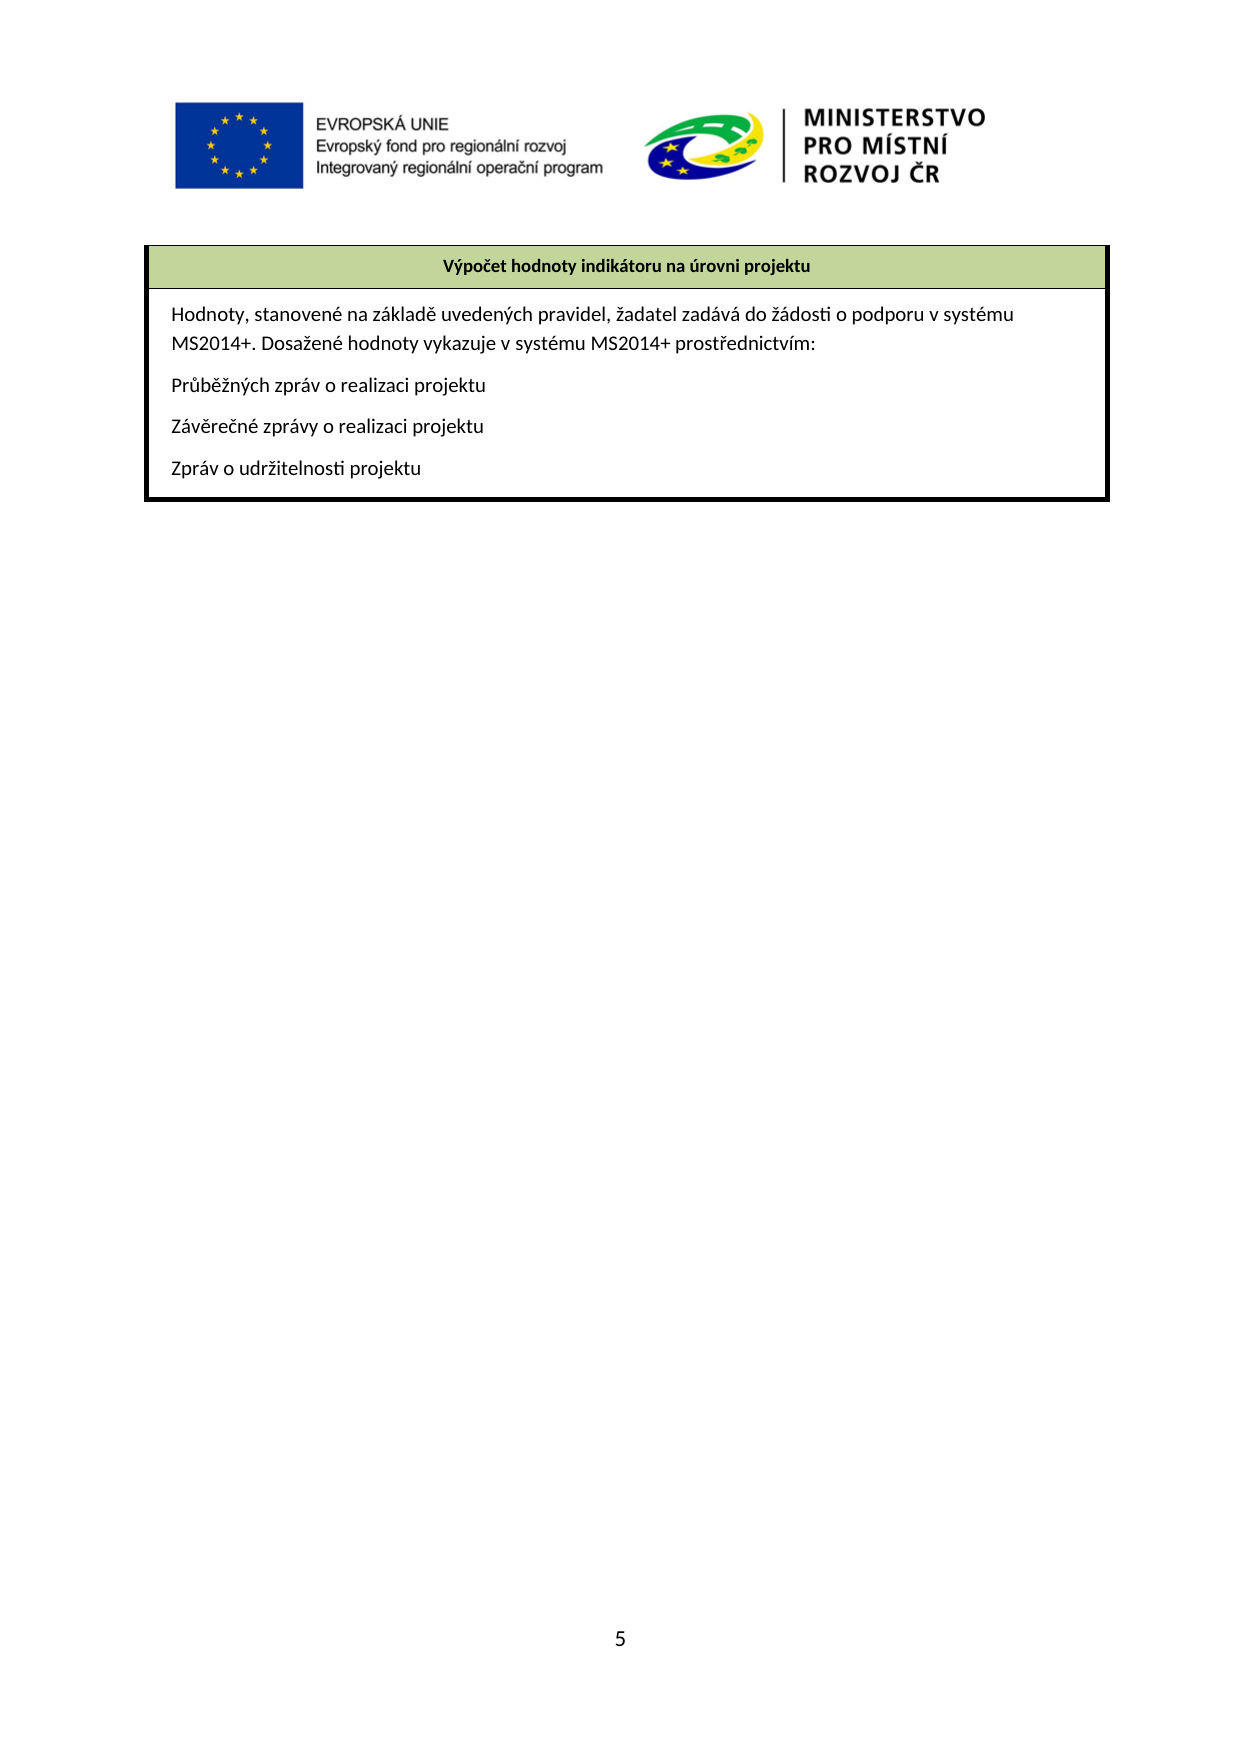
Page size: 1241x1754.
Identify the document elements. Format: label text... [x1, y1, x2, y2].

picture [147, 73, 1013, 217]
table_cell Výpočet hodnoty indikátoru na úrovni projektu [149, 246, 1105, 288]
table_cell Hodnoty, stanovené na základě uvedených pravidel, žadatel zadává do žádosti o podporu v systému MS2014+. Dosažené hodnoty vykazuje v systému MS2014+ prostřednictvím: Průběžných zpráv o realizaci projektu Závěrečné zprávy o realizaci projektu Zpráv o udržitelnosti projektu [149, 289, 1105, 497]
